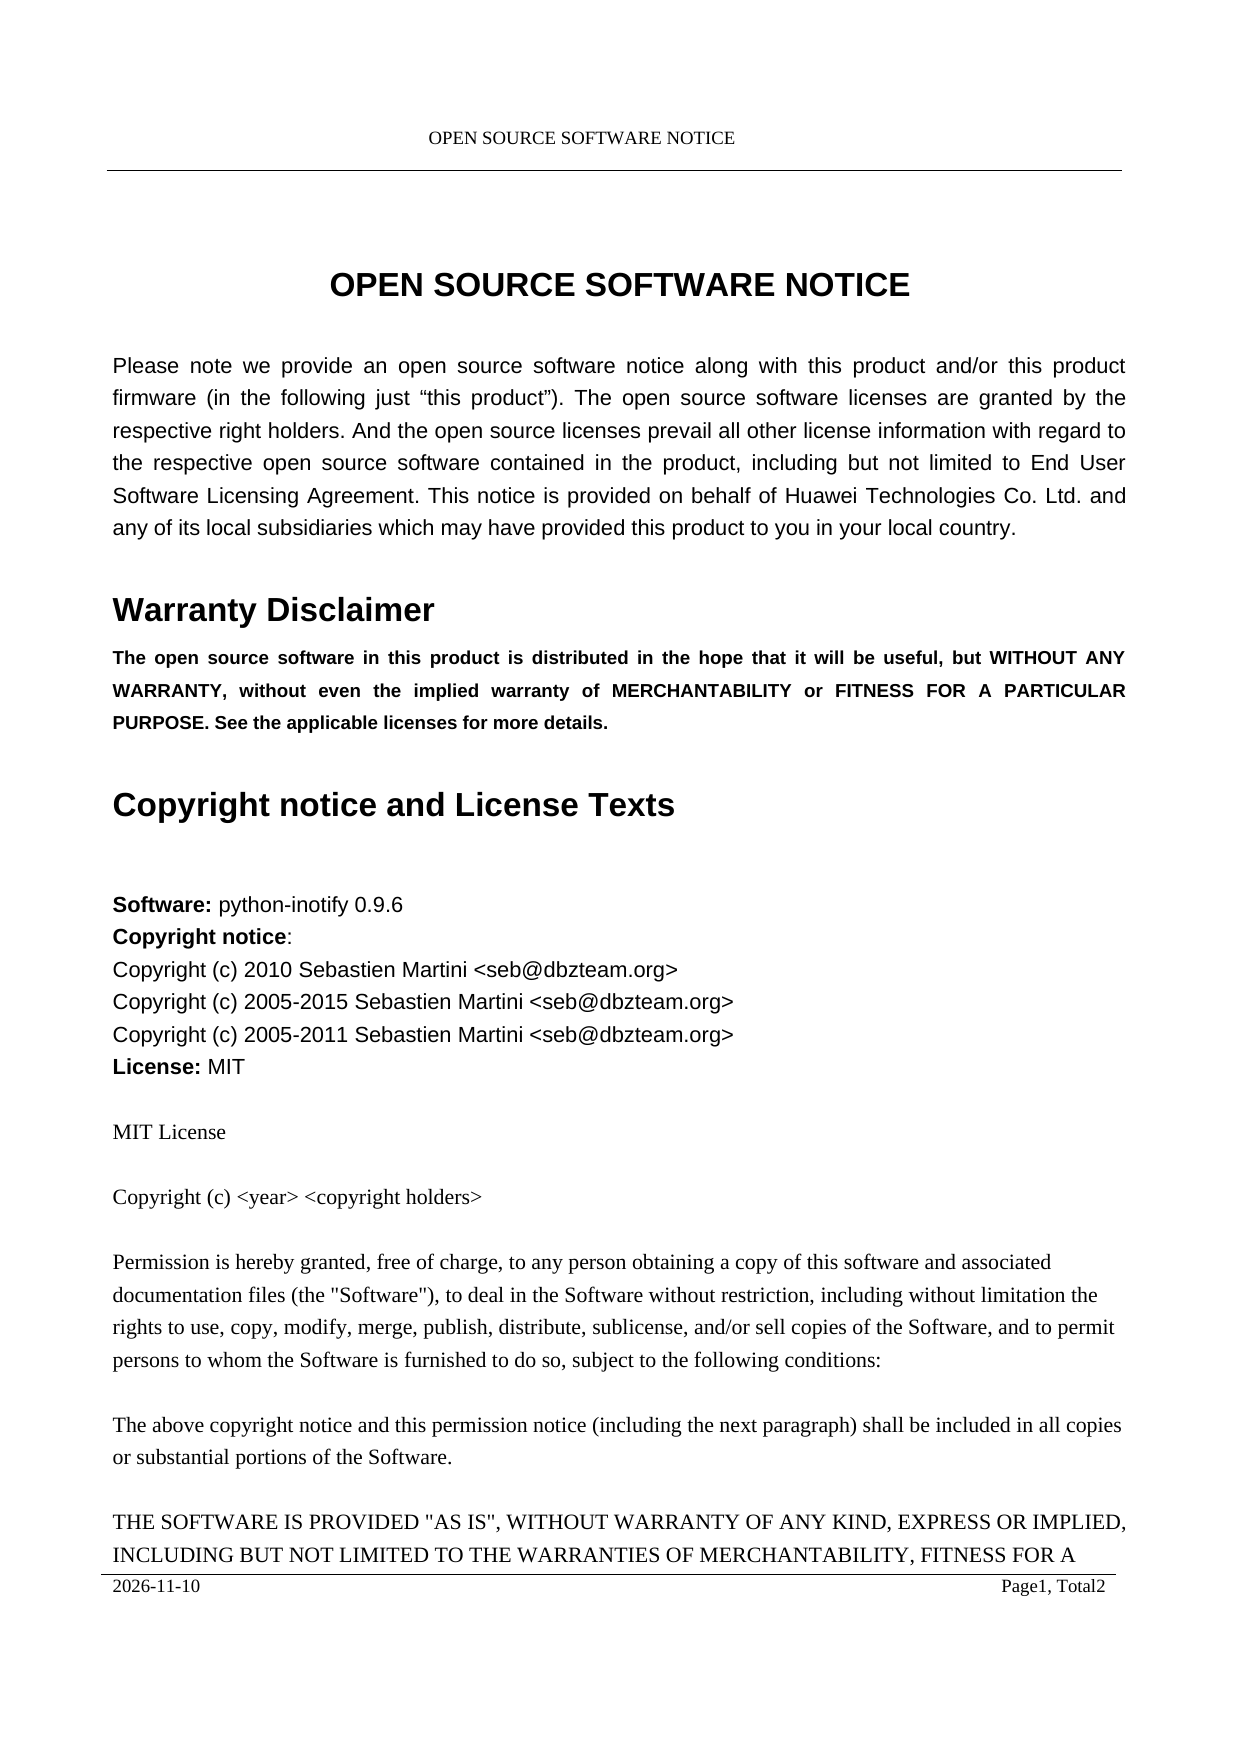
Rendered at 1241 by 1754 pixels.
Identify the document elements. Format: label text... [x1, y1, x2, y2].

text Warranty Disclaimer [112, 576, 1128, 641]
text Copyright (c) 2010 Sebastien Martini <seb@dbzteam.org> [112, 953, 1128, 986]
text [112, 1051, 1128, 1571]
text The open source software in this product is distributed in the hope that it will be useful, but WITHOUT ANY WARRANTY, without even the implied warranty of MERCHANTABILITY or FITNESS FOR A PARTICULAR PURPOSE. See the applicable licenses for more details. [112, 641, 1128, 739]
text Copyright notice and License Texts [112, 771, 1128, 836]
text Copyright notice: [112, 921, 1128, 953]
text OPEN SOURCE SOFTWARE NOTICE [112, 251, 1128, 316]
text Copyright (c) 2005-2015 Sebastien Martini <seb@dbzteam.org> [112, 986, 1128, 1018]
text Copyright (c) 2005-2011 Sebastien Martini <seb@dbzteam.org> [112, 1018, 1128, 1051]
text Software: python-inotify 0.9.6 [112, 888, 1128, 921]
text Please note we provide an open source software notice along with this product and/or this product firmware (in the following just “this product”). The open source software licenses are granted by the respective right holders. And the open source licenses prevail all other license information with regard to the respective open source software contained in the product, including but not limited to End User Software Licensing Agreement. This notice is provided on behalf of Huawei Technologies Co. Ltd. and any of its local subsidiaries which may have provided this product to you in your local country. [112, 349, 1128, 544]
